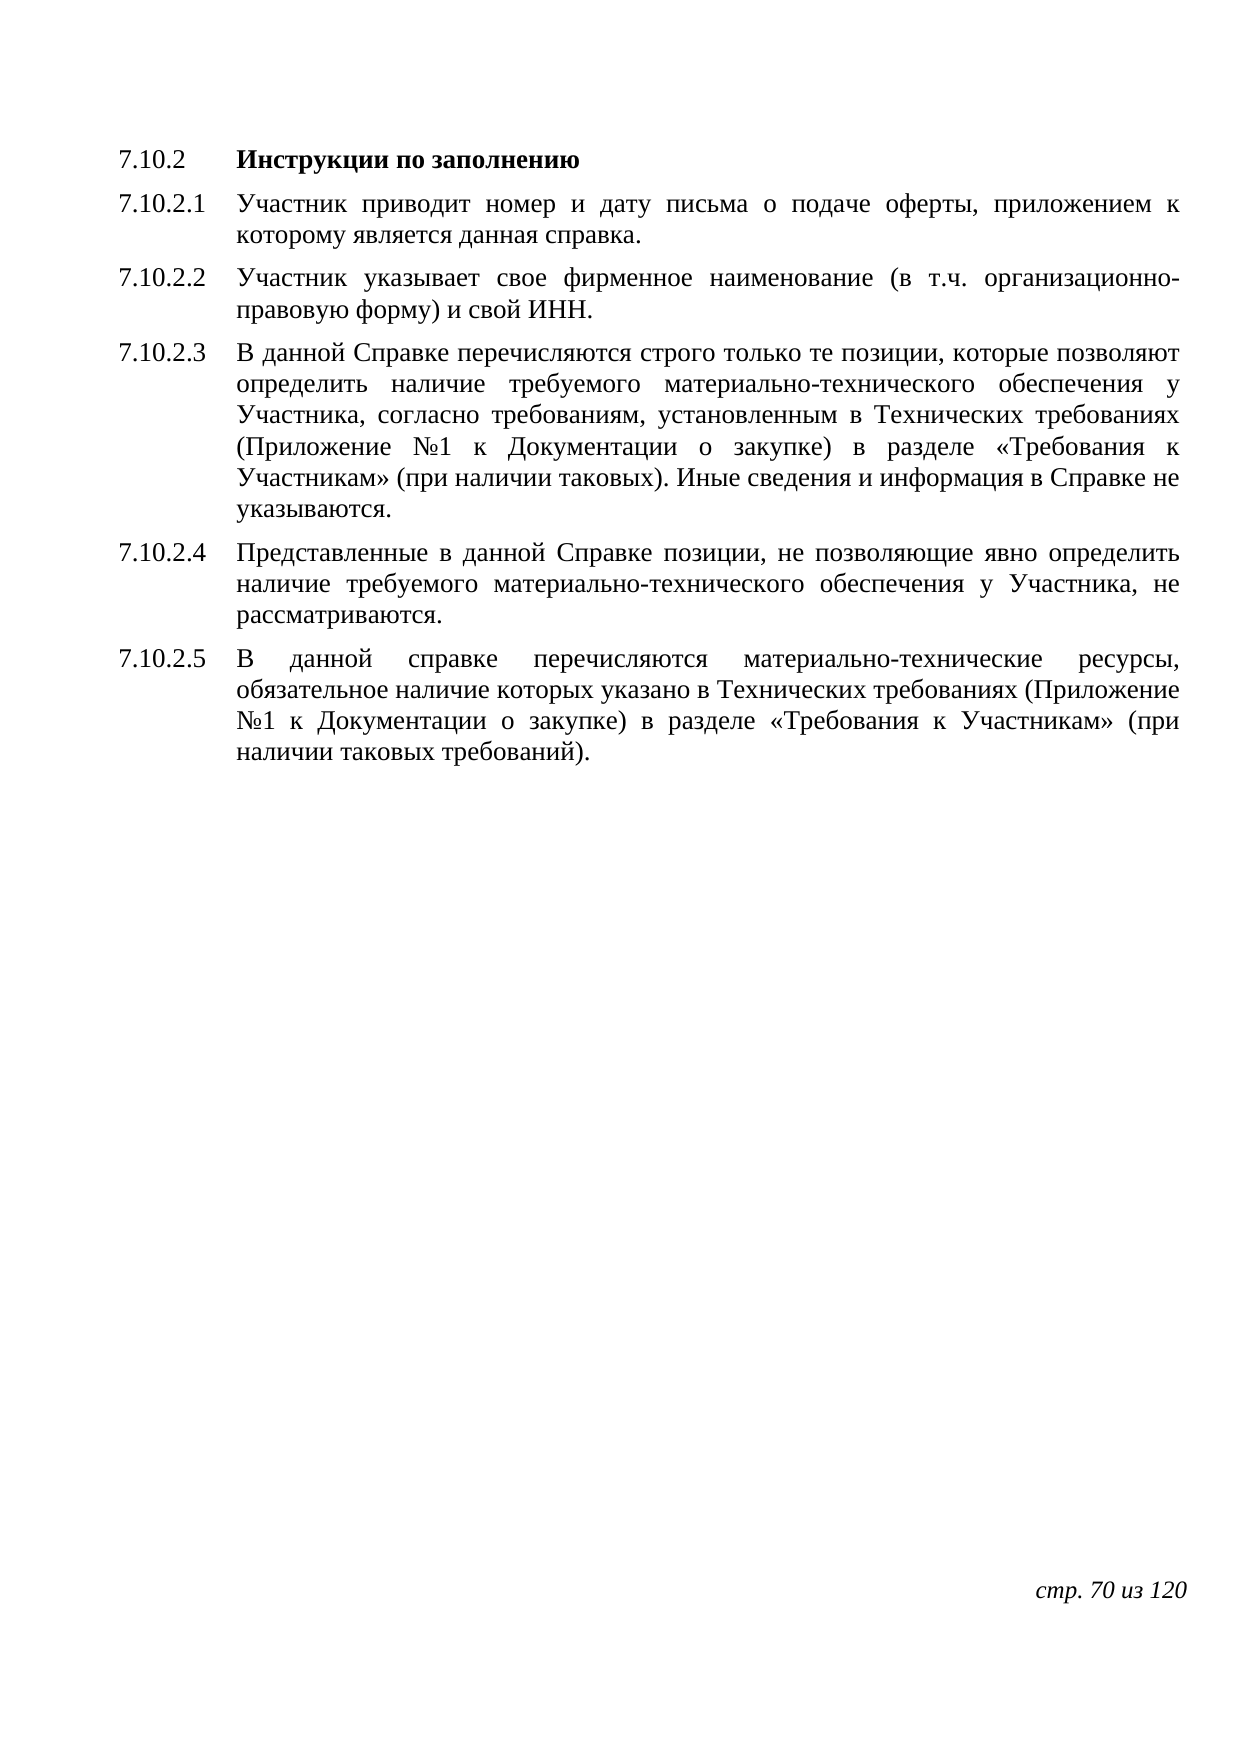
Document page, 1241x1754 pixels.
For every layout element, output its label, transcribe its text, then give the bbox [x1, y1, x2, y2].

text Участник приводит номер и дату письма о подаче оферты, приложением к которому является данная справка. [118, 187, 1181, 249]
text Представленные в данной Справке позиции, не позволяющие явно определить наличие требуемого материально-технического обеспечения у Участника, не рассматриваются. [118, 536, 1181, 629]
text Инструкции по заполнению [118, 143, 1181, 174]
text Участник указывает свое фирменное наименование (в т.ч. организационно-правовую форму) и свой ИНН. [118, 262, 1181, 324]
text В данной справке перечисляются материально-технические ресурсы, обязательное наличие которых указано в Технических требованиях (Приложение №1 к Документации о закупке) в разделе «Требования к Участникам» (при наличии таковых требований). [118, 642, 1181, 766]
text В данной Справке перечисляются строго только те позиции, которые позволяют определить наличие требуемого материально-технического обеспечения у Участника, согласно требованиям, установленным в Технических требованиях (Приложение №1 к Документации о закупке) в разделе «Требования к Участникам» (при наличии таковых). Иные сведения и информация в Справке не указываются. [118, 336, 1181, 523]
